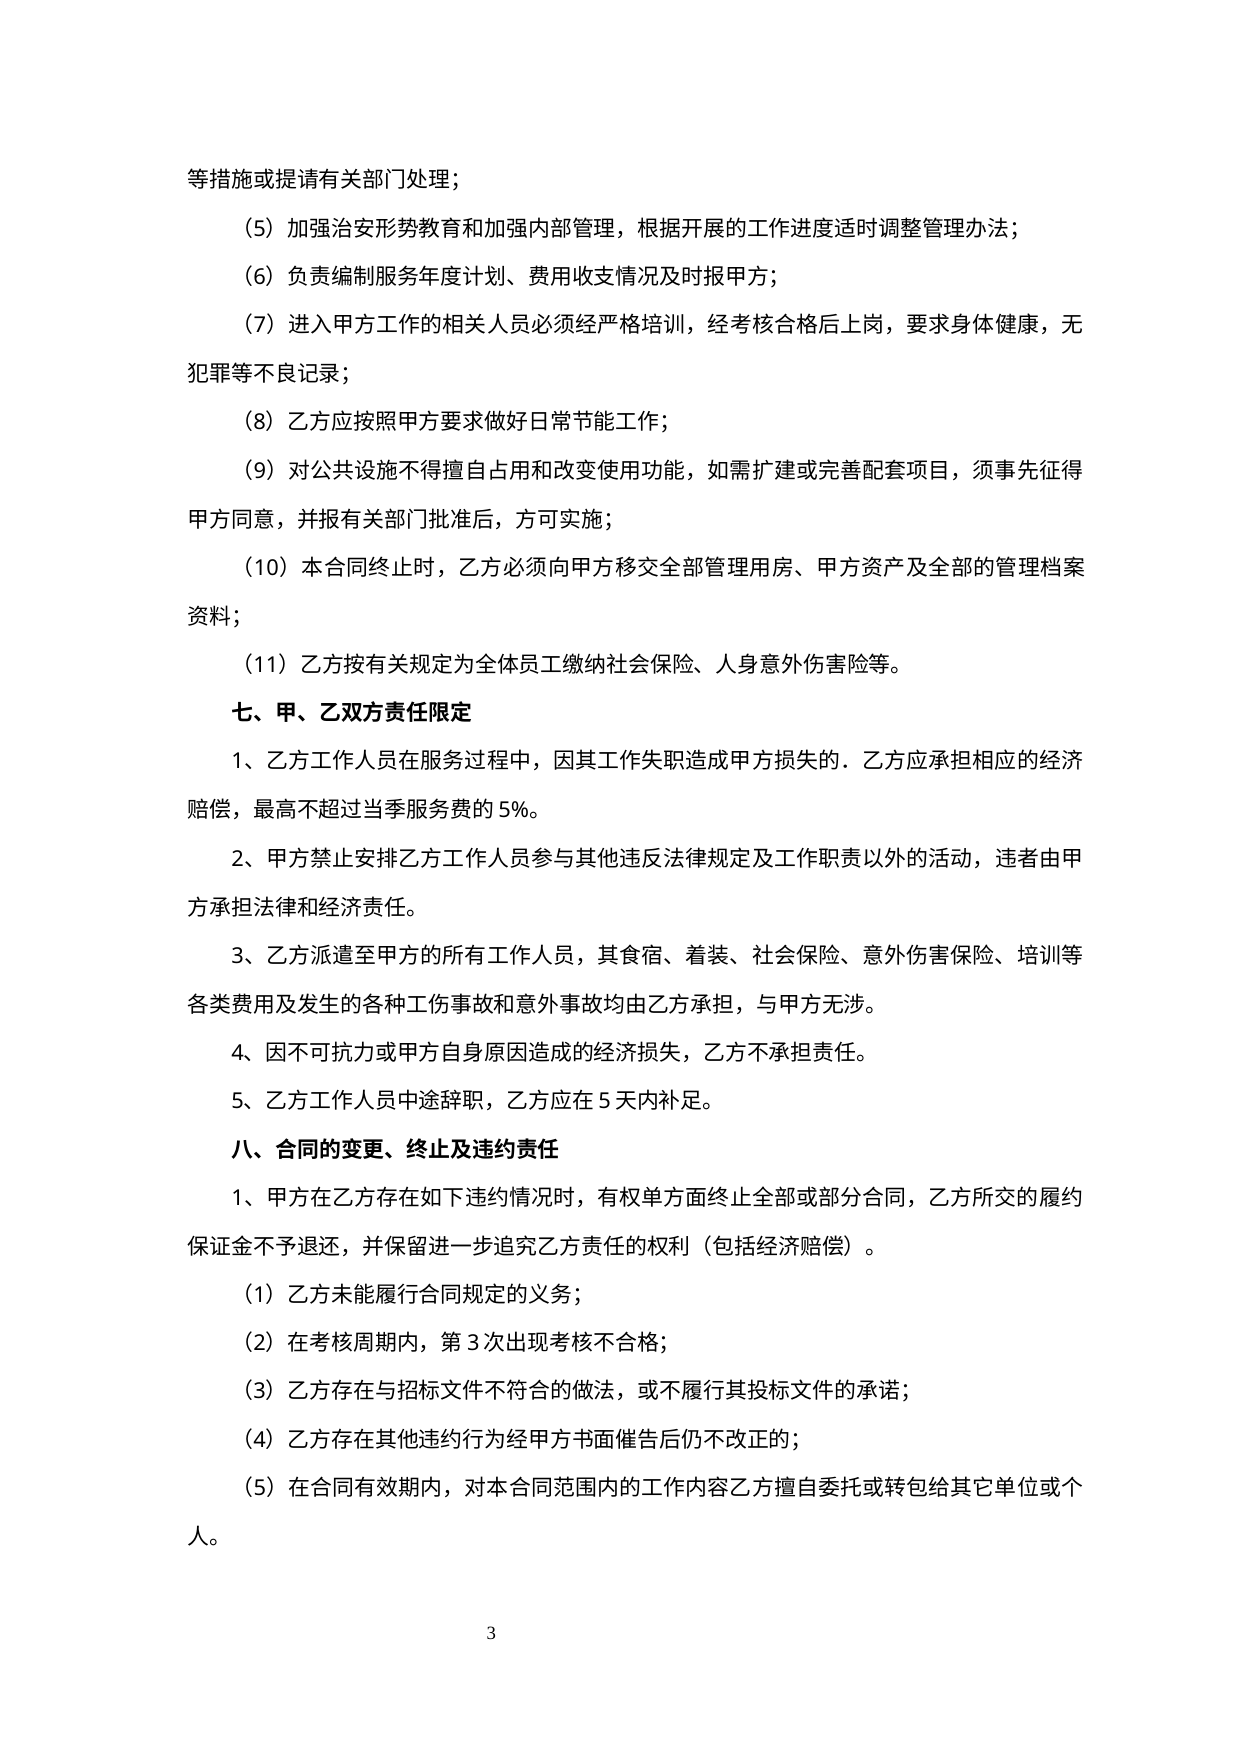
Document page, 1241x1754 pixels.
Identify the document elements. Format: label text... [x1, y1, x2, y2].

text 1、乙方工作人员在服务过程中，因其工作失职造成甲方损失的．乙方应承担相应的经济赔偿，最高不超过当季服务费的5%。 [187, 743, 1085, 824]
text （3）乙方存在与招标文件不符合的做法，或不履行其投标文件的承诺； [187, 1373, 1085, 1406]
text （11）乙方按有关规定为全体员工缴纳社会保险、人身意外伤害险等。 [187, 647, 1085, 679]
text 3、乙方派遣至甲方的所有工作人员，其食宿、着装、社会保险、意外伤害保险、培训等各类费用及发生的各种工伤事故和意外事故均由乙方承担，与甲方无涉。 [187, 937, 1085, 1019]
text 八、合同的变更、终止及违约责任 [187, 1131, 1085, 1164]
text 七、甲、乙双方责任限定 [187, 695, 1085, 727]
text 2、甲方禁止安排乙方工作人员参与其他违反法律规定及工作职责以外的活动，违者由甲方承担法律和经济责任。 [187, 840, 1085, 922]
text 1、甲方在乙方存在如下违约情况时，有权单方面终止全部或部分合同，乙方所交的履约保证金不予退还，并保留进一步追究乙方责任的权利（包括经济赔偿）。 [187, 1179, 1085, 1261]
text （8）乙方应按照甲方要求做好日常节能工作； [187, 404, 1085, 437]
text 5、乙方工作人员中途辞职，乙方应在5天内补足。 [187, 1083, 1085, 1115]
text （2）在考核周期内，第3次出现考核不合格； [187, 1325, 1085, 1357]
text （10）本合同终止时，乙方必须向甲方移交全部管理用房、甲方资产及全部的管理档案资料； [187, 549, 1085, 631]
text （4）乙方存在其他违约行为经甲方书面催告后仍不改正的； [187, 1422, 1085, 1454]
text （5）在合同有效期内，对本合同范围内的工作内容乙方擅自委托或转包给其它单位或个人。 [187, 1470, 1085, 1551]
text （6）负责编制服务年度计划、费用收支情况及时报甲方； [187, 259, 1085, 291]
text 4、因不可抗力或甲方自身原因造成的经济损失，乙方不承担责任。 [187, 1034, 1085, 1067]
text （7）进入甲方工作的相关人员必须经严格培训，经考核合格后上岗，要求身体健康，无犯罪等不良记录； [187, 307, 1085, 388]
text （1）乙方未能履行合同规定的义务； [187, 1277, 1085, 1309]
text （9）对公共设施不得擅自占用和改变使用功能，如需扩建或完善配套项目，须事先征得甲方同意，并报有关部门批准后，方可实施； [187, 452, 1085, 534]
text （5）加强治安形势教育和加强内部管理，根据开展的工作进度适时调整管理办法； [187, 210, 1085, 243]
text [187, 162, 1085, 194]
